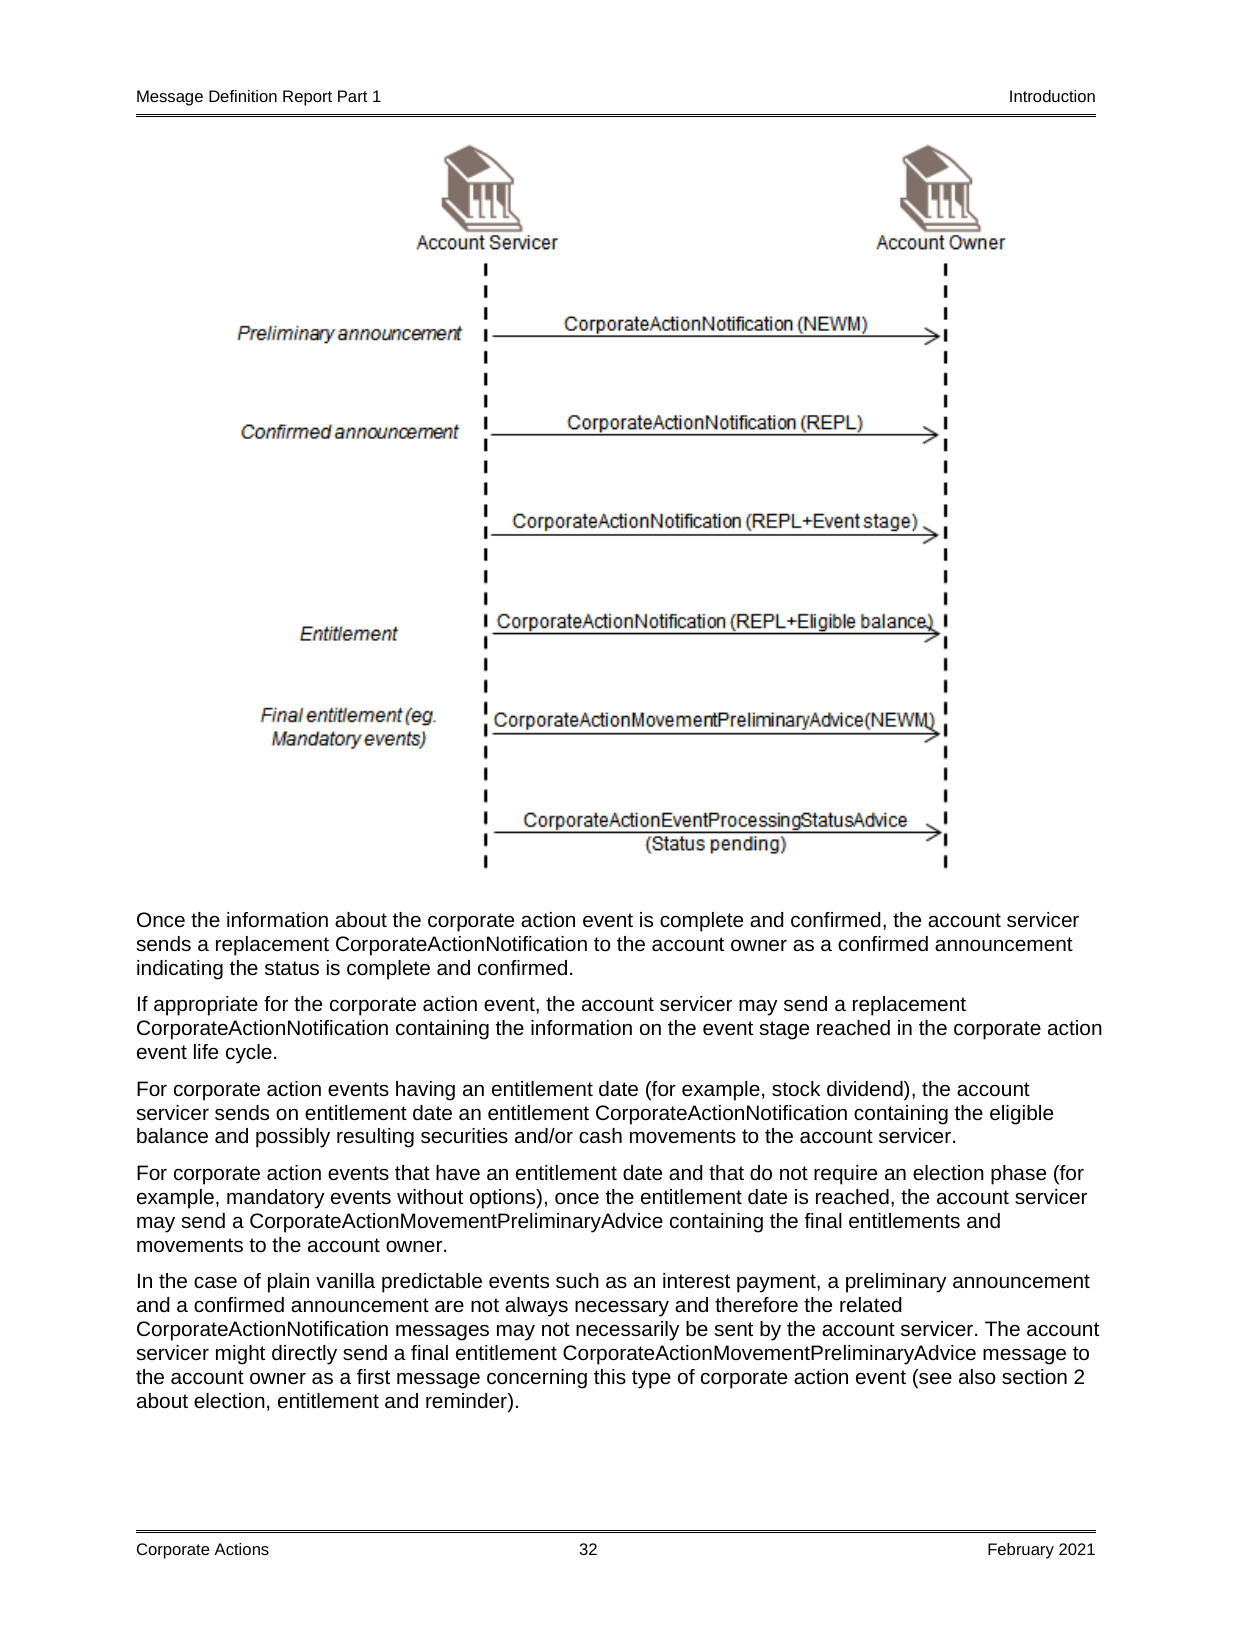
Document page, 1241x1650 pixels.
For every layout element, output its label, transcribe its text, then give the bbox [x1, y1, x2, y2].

text Once the information about the corporate action event is complete and confirmed, the account servicer sends a replacement CorporateActionNotification to the account owner as a confirmed announcement indicating the status is complete and confirmed. [136, 908, 1104, 979]
text If appropriate for the corporate action event, the account servicer may send a replacement CorporateActionNotification containing the information on the event stage reached in the corporate action event life cycle. [136, 992, 1104, 1064]
text For corporate action events that have an entitlement date and that do not require an election phase (for example, mandatory events without options), once the entitlement date is reached, the account servicer may send a CorporateActionMovementPreliminaryAdvice containing the final entitlements and movements to the account owner. [136, 1161, 1104, 1257]
picture [231, 140, 1010, 871]
text In the case of plain vanilla predictable events such as an interest payment, a preliminary announcement and a confirmed announcement are not always necessary and therefore the related CorporateActionNotification messages may not necessarily be sent by the account servicer. The account servicer might directly send a final entitlement CorporateActionMovementPreliminaryAdvice message to the account owner as a first message concerning this type of corporate action event (see also section 2 about election, entitlement and reminder). [136, 1269, 1104, 1413]
text For corporate action events having an entitlement date (for example, stock dividend), the account servicer sends on entitlement date an entitlement CorporateActionNotification containing the eligible balance and possibly resulting securities and/or cash movements to the account servicer. [136, 1076, 1104, 1148]
